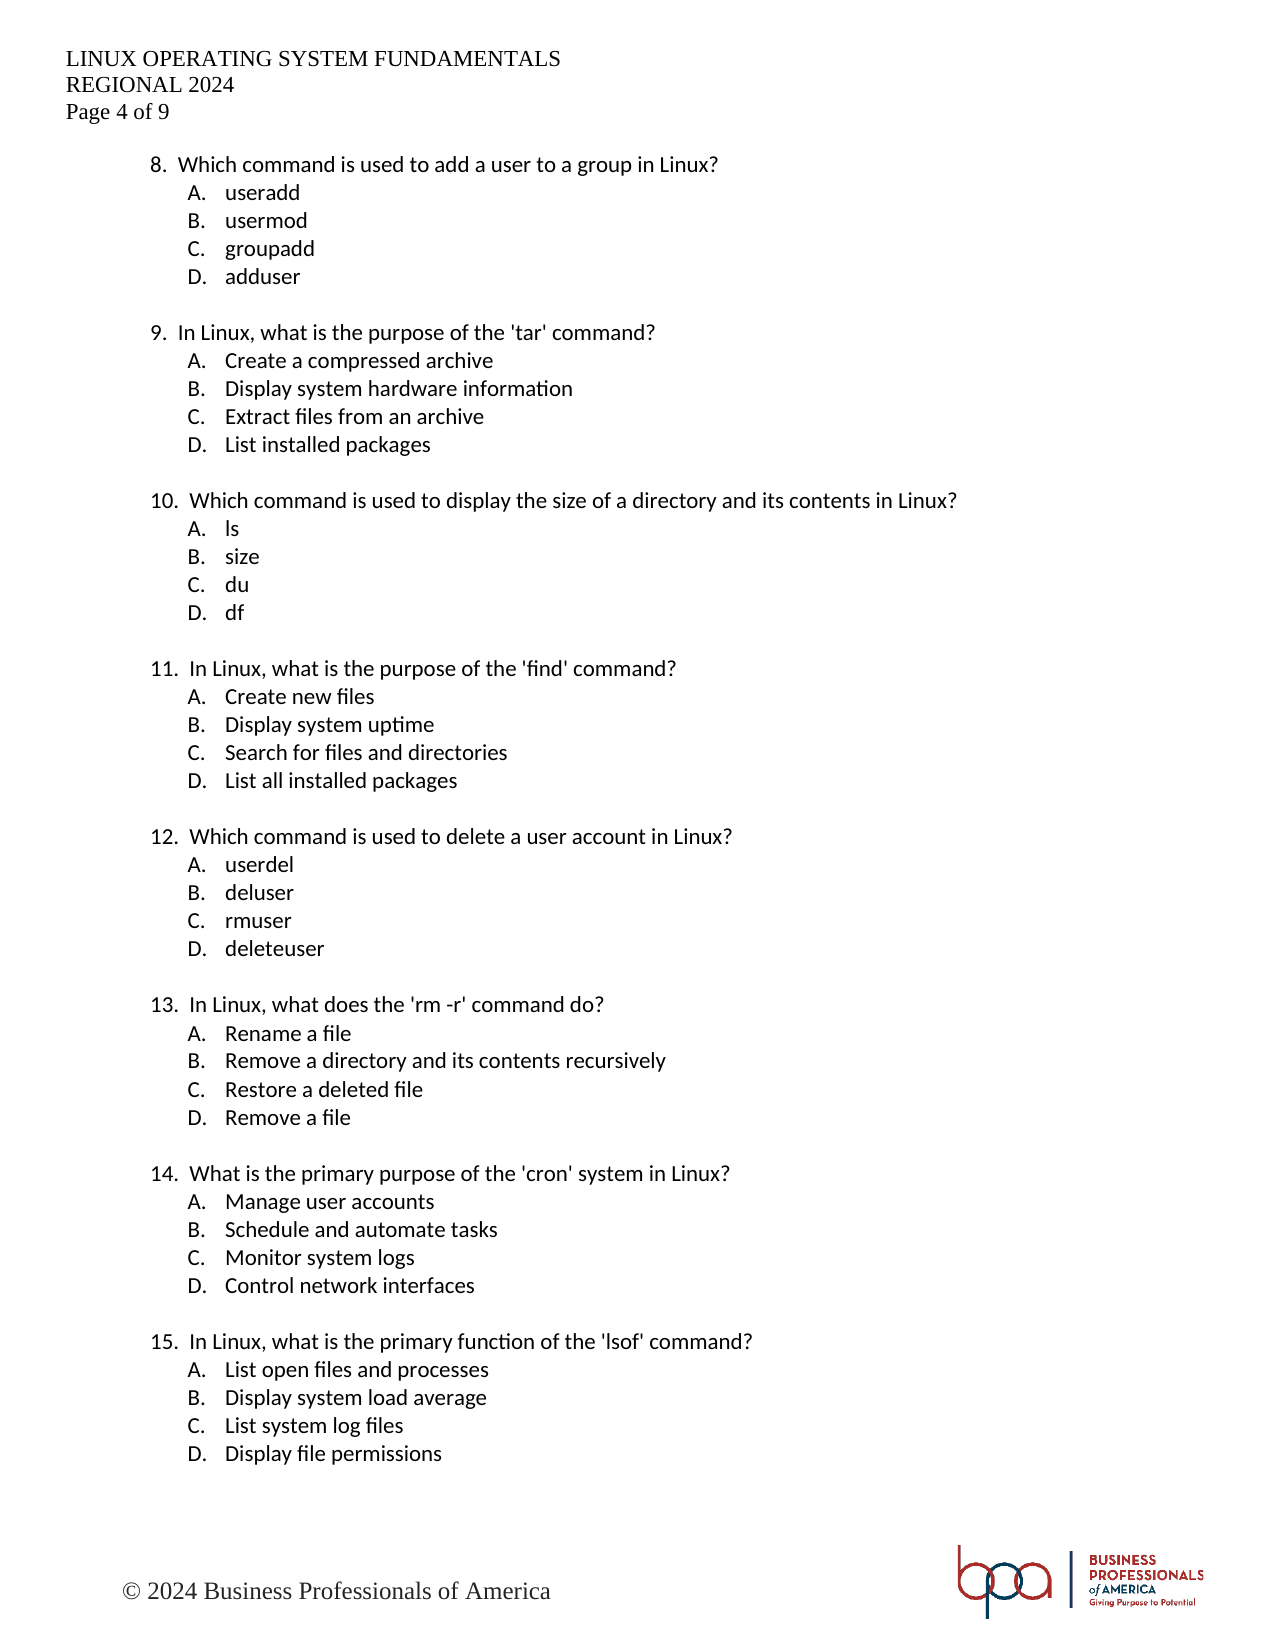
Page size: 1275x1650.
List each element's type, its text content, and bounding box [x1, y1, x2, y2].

text 9. In Linux, what is the purpose of the 'tar' command? [150, 318, 1125, 346]
list List installed packages [187, 430, 1125, 458]
list Extract files from an archive [187, 402, 1125, 430]
list Control network interfaces [187, 1271, 1125, 1299]
list groupadd [187, 234, 1125, 262]
list Display system load average [187, 1383, 1125, 1411]
list Create new files [187, 682, 1125, 710]
list ls [187, 514, 1125, 542]
list du [187, 570, 1125, 598]
list size [187, 542, 1125, 570]
list deluser [187, 878, 1125, 907]
list List system log files [187, 1411, 1125, 1439]
list Search for files and directories [187, 738, 1125, 766]
text 14. What is the primary purpose of the 'cron' system in Linux? [150, 1159, 1125, 1187]
text 15. In Linux, what is the primary function of the 'lsof' command? [150, 1327, 1125, 1355]
list deleteuser [187, 934, 1125, 963]
text 12. Which command is used to delete a user account in Linux? [150, 822, 1125, 851]
list Remove a file [187, 1103, 1125, 1131]
list rmuser [187, 907, 1125, 934]
text 10. Which command is used to display the size of a directory and its contents in Linux? [150, 486, 1125, 514]
list adduser [187, 262, 1125, 290]
list Monitor system logs [187, 1243, 1125, 1271]
text 11. In Linux, what is the purpose of the 'find' command? [150, 654, 1125, 682]
text 8. Which command is used to add a user to a group in Linux? [150, 150, 1125, 178]
text 13. In Linux, what does the 'rm -r' command do? [150, 991, 1125, 1019]
list Display system uptime [187, 710, 1125, 738]
list List all installed packages [187, 766, 1125, 794]
list Display system hardware information [187, 374, 1125, 402]
list Rename a file [187, 1019, 1125, 1047]
list Schedule and automate tasks [187, 1215, 1125, 1243]
list df [187, 598, 1125, 626]
picture [957, 1545, 1204, 1619]
list useradd [187, 178, 1125, 206]
list userdel [187, 851, 1125, 878]
list usermod [187, 206, 1125, 234]
list Display file permissions [187, 1439, 1125, 1467]
list Manage user accounts [187, 1187, 1125, 1215]
list Remove a directory and its contents recursively [187, 1047, 1125, 1075]
list List open files and processes [187, 1355, 1125, 1383]
list Restore a deleted file [187, 1075, 1125, 1103]
list Create a compressed archive [187, 346, 1125, 374]
